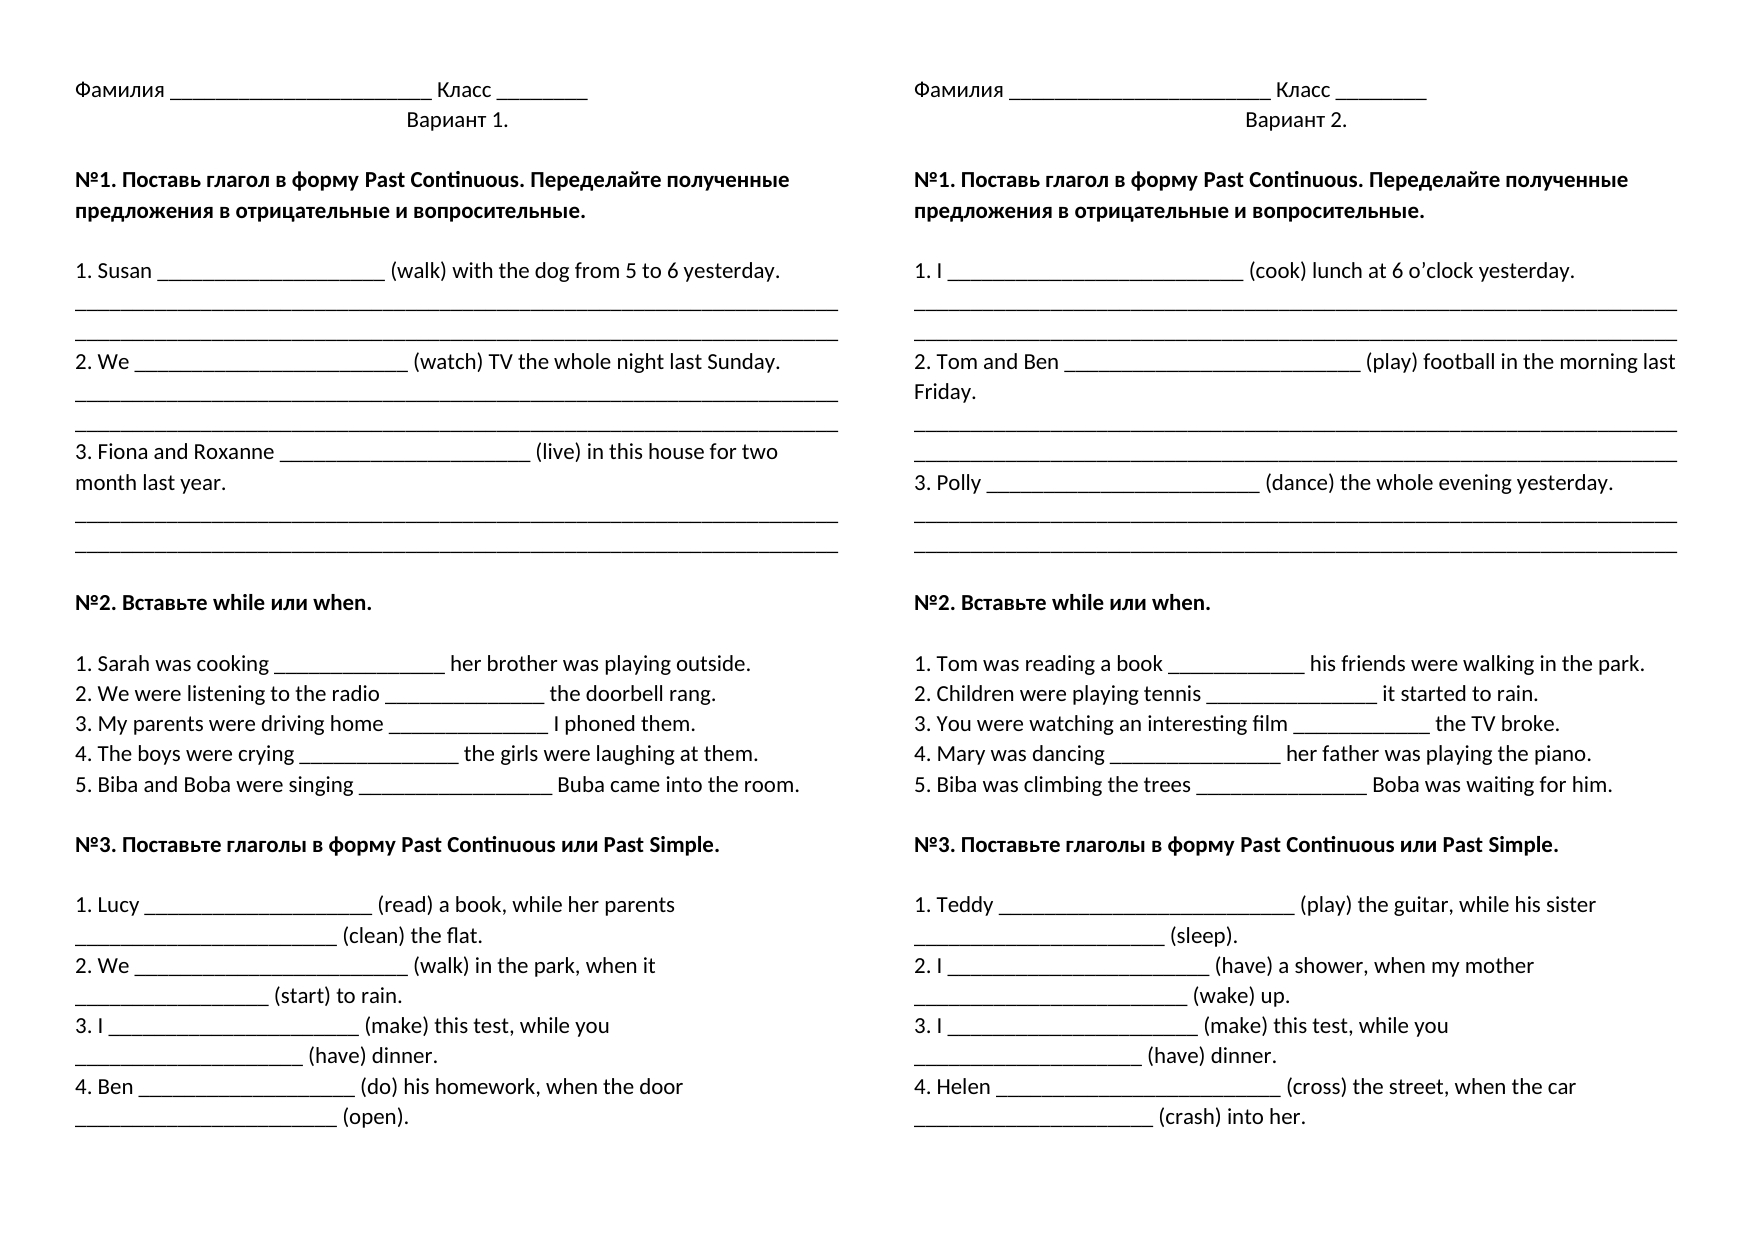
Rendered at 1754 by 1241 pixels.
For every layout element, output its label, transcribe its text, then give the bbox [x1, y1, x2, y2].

text 2. We were listening to the radio ______________ the doorbell rang. [75, 679, 840, 707]
text ___________________________________________________________________ [914, 437, 1679, 466]
text ___________________________________________________________________ [914, 317, 1679, 345]
text 1. Sarah was cooking _______________ her brother was playing outside. [75, 649, 840, 677]
text ___________________________________________________________________ [914, 498, 1679, 526]
text 3. Polly ________________________ (dance) the whole evening yesterday. [914, 468, 1679, 496]
text 2. I _______________________ (have) a shower, when my mother ________________________ (wake) up. [914, 951, 1679, 1009]
text ___________________________________________________________________ [75, 528, 840, 556]
text 2. Children were playing tennis _______________ it started to rain. [914, 679, 1679, 707]
text Вариант 1. [75, 105, 840, 133]
text ___________________________________________________________________ [914, 528, 1679, 556]
text 3. I ______________________ (make) this test, while you ____________________ (have) dinner. [914, 1011, 1679, 1070]
text Вариант 2. [914, 105, 1679, 133]
text ___________________________________________________________________ [75, 317, 840, 345]
text 1. Susan ____________________ (walk) with the dog from 5 to 6 yesterday. [75, 256, 840, 284]
text 3. Fiona and Roxanne ______________________ (live) in this house for two month last year. [75, 437, 840, 496]
text 3. My parents were driving home ______________ I phoned them. [75, 709, 840, 737]
text 4. Mary was dancing _______________ her father was playing the piano. [914, 739, 1679, 768]
text ___________________________________________________________________ [914, 286, 1679, 314]
text 1. Tom was reading a book ____________ his friends were walking in the park. [914, 649, 1679, 677]
text 2. We ________________________ (watch) TV the whole night last Sunday. [75, 347, 840, 375]
text 1. Lucy ____________________ (read) a book, while her parents _______________________ (clean) the flat. [75, 891, 840, 949]
text ___________________________________________________________________ [914, 407, 1679, 435]
text №1. Поставь глагол в форму Past Continuous. Переделайте полученные предложения в отрицательные и вопросительные. [75, 166, 840, 224]
text Фамилия _______________________ Класс ________ [914, 75, 1679, 103]
text 4. Ben ___________________ (do) his homework, when the door _______________________ (open). [75, 1072, 840, 1130]
text 3. I ______________________ (make) this test, while you ____________________ (have) dinner. [75, 1011, 840, 1070]
text №2. Вставьте while или when. [75, 588, 840, 617]
text №3. Поставьте глаголы в форму Past Continuous или Past Simple. [914, 830, 1679, 858]
text №2. Вставьте while или when. [914, 588, 1679, 617]
text 2. We ________________________ (walk) in the park, when it _________________ (start) to rain. [75, 951, 840, 1009]
text 2. Tom and Ben __________________________ (play) football in the morning last Friday. [914, 347, 1679, 405]
text ___________________________________________________________________ [75, 286, 840, 314]
text ___________________________________________________________________ [75, 407, 840, 435]
text 3. You were watching an interesting film ____________ the TV broke. [914, 709, 1679, 737]
text №3. Поставьте глаголы в форму Past Continuous или Past Simple. [75, 830, 840, 858]
text ___________________________________________________________________ [75, 498, 840, 526]
text 5. Biba and Boba were singing _________________ Buba came into the room. [75, 770, 840, 798]
text 1. I __________________________ (cook) lunch at 6 o’clock yesterday. [914, 256, 1679, 284]
text 5. Biba was climbing the trees _______________ Boba was waiting for him. [914, 770, 1679, 798]
text ___________________________________________________________________ [75, 377, 840, 405]
text №1. Поставь глагол в форму Past Continuous. Переделайте полученные предложения в отрицательные и вопросительные. [914, 166, 1679, 224]
text 1. Teddy __________________________ (play) the guitar, while his sister ______________________ (sleep). [914, 891, 1679, 949]
text 4. Helen _________________________ (cross) the street, when the car _____________________ (crash) into her. [914, 1072, 1679, 1130]
text 4. The boys were crying ______________ the girls were laughing at them. [75, 739, 840, 768]
text Фамилия _______________________ Класс ________ [75, 75, 840, 103]
